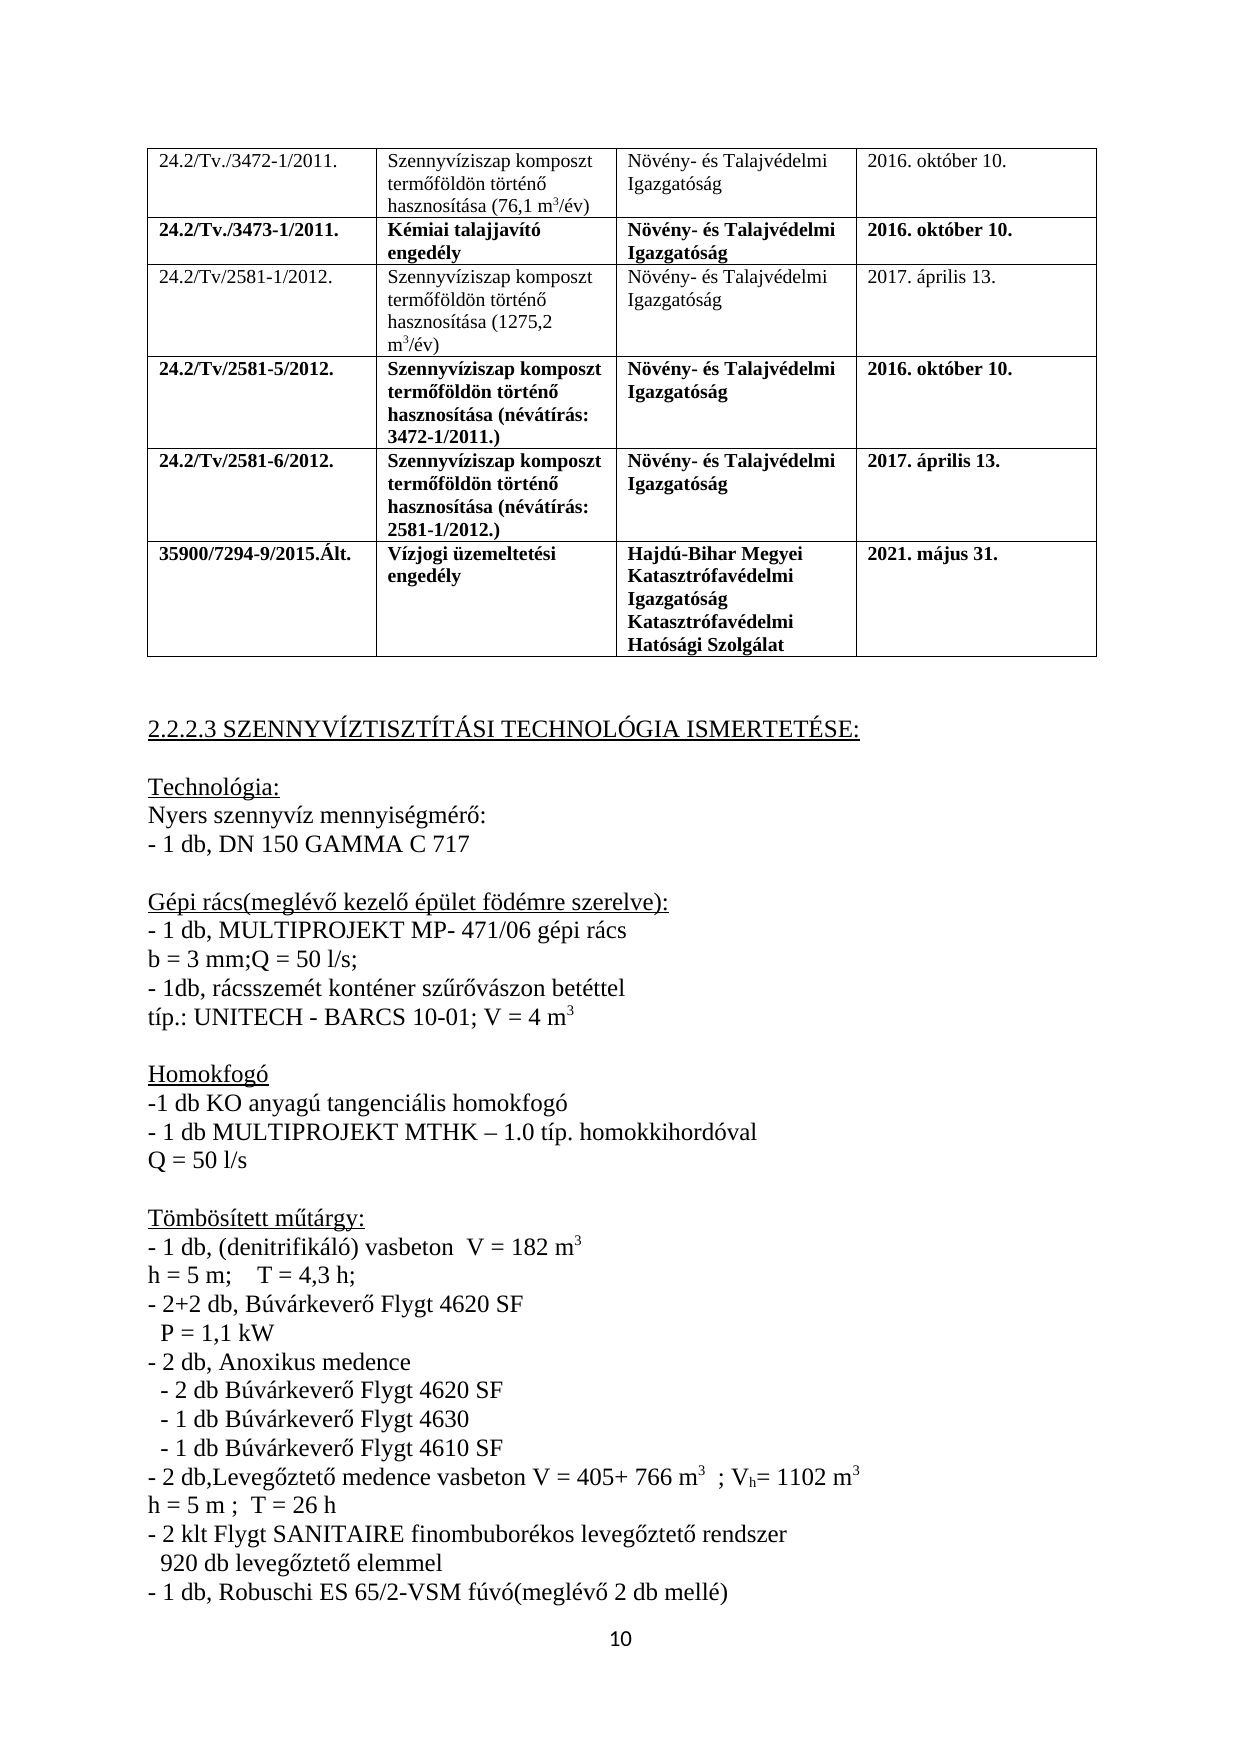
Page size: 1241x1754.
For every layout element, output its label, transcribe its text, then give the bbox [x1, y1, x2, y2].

text - 1 db Búvárkeverő Flygt 4630 [148, 1404, 1093, 1433]
table_cell Növény- és Talajvédelmi Igazgatóság [617, 265, 856, 356]
table_cell Szennyvíziszap komposzt termőföldön történő hasznosítása (1275,2 m3/év) [377, 265, 616, 356]
table_cell 24.2/Tv/2581-1/2012. [148, 265, 376, 356]
text Gépi rács(meglévő kezelő épület födémre szerelve): [148, 887, 1093, 916]
table_cell Növény- és Talajvédelmi Igazgatóság [617, 357, 856, 448]
table_cell Vízjogi üzemeltetési engedély [377, 542, 616, 656]
table_cell Kémiai talajjavító engedély [377, 218, 616, 264]
text Tömbösített műtárgy: [148, 1203, 1093, 1232]
text - 1 db, (denitrifikáló) vasbeton V = 182 m3 [148, 1232, 1093, 1261]
text Nyers szennyvíz mennyiségmérő: [148, 801, 1093, 829]
table_cell Hajdú-Bihar Megyei Katasztrófavédelmi Igazgatóság Katasztrófavédelmi Hatósági Szolgálat [617, 542, 856, 656]
text - 1 db Búvárkeverő Flygt 4610 SF [148, 1433, 1093, 1462]
text Homokfogó [148, 1059, 1093, 1088]
text b = 3 mm;Q = 50 l/s; [148, 944, 1093, 973]
table_cell 2017. április 13. [857, 449, 1096, 541]
text - 2+2 db, Búvárkeverő Flygt 4620 SF [148, 1289, 1093, 1318]
text típ.: UNITECH - BARCS 10-01; V = 4 m3 [148, 1002, 1093, 1031]
table_cell 24.2/Tv./3473-1/2011. [148, 218, 376, 264]
text -1 db KO anyagú tangenciális homokfogó [148, 1088, 1093, 1117]
table_cell 24.2/Tv/2581-5/2012. [148, 357, 376, 448]
table_cell Növény- és Talajvédelmi Igazgatóság [617, 218, 856, 264]
table_cell 35900/7294-9/2015.Ált. [148, 542, 376, 656]
table_cell Szennyvíziszap komposzt termőföldön történő hasznosítása (névátírás: 2581-1/2012.) [377, 449, 616, 541]
text 2.2.2.3 SZENNYVíztisztítási technológia ismertetése: [148, 714, 1093, 743]
text h = 5 m ; T = 26 h [148, 1491, 1093, 1519]
text - 2 klt Flygt SANITAIRE finombuborékos levegőztető rendszer [148, 1519, 1093, 1548]
text - 1 db, Robuschi ES 65/2-VSM fúvó(meglévő 2 db mellé) [148, 1577, 1093, 1606]
text - 1 db, DN 150 GAMMA C 717 [148, 829, 1093, 858]
text Technológia: [148, 772, 1093, 801]
table_cell Szennyvíziszap komposzt termőföldön történő hasznosítása (76,1 m3/év) [377, 149, 616, 217]
table_cell 2017. április 13. [857, 265, 1096, 356]
table_cell 2016. október 10. [857, 149, 1096, 217]
table_cell 2016. október 10. [857, 218, 1096, 264]
text 920 db levegőztető elemmel [148, 1548, 1093, 1577]
text h = 5 m; T = 4,3 h; [148, 1261, 1093, 1289]
table_cell 24.2/Tv/2581-6/2012. [148, 449, 376, 541]
text P = 1,1 kW [148, 1318, 1093, 1347]
text - 1 db MULTIPROJEKT MTHK – 1.0 típ. homokkihordóval [148, 1117, 1093, 1146]
table_cell Szennyvíziszap komposzt termőföldön történő hasznosítása (névátírás: 3472-1/2011.) [377, 357, 616, 448]
table_cell Növény- és Talajvédelmi Igazgatóság [617, 449, 856, 541]
text Q = 50 l/s [148, 1146, 1093, 1174]
table_cell Növény- és Talajvédelmi Igazgatóság [617, 149, 856, 217]
table_cell 2021. május 31. [857, 542, 1096, 656]
text - 2 db,Levegőztető medence vasbeton V = 405+ 766 m3 ; Vh= 1102 m3 [148, 1462, 1093, 1491]
text - 2 db Búvárkeverő Flygt 4620 SF [148, 1376, 1093, 1404]
text - 2 db, Anoxikus medence [148, 1347, 1093, 1376]
text - 1db, rácsszemét konténer szűrővászon betéttel [148, 973, 1093, 1002]
table_cell 24.2/Tv./3472-1/2011. [148, 149, 376, 217]
text - 1 db, MULTIPROJEKT MP- 471/06 gépi rács [148, 916, 1093, 944]
table_cell 2016. október 10. [857, 357, 1096, 448]
